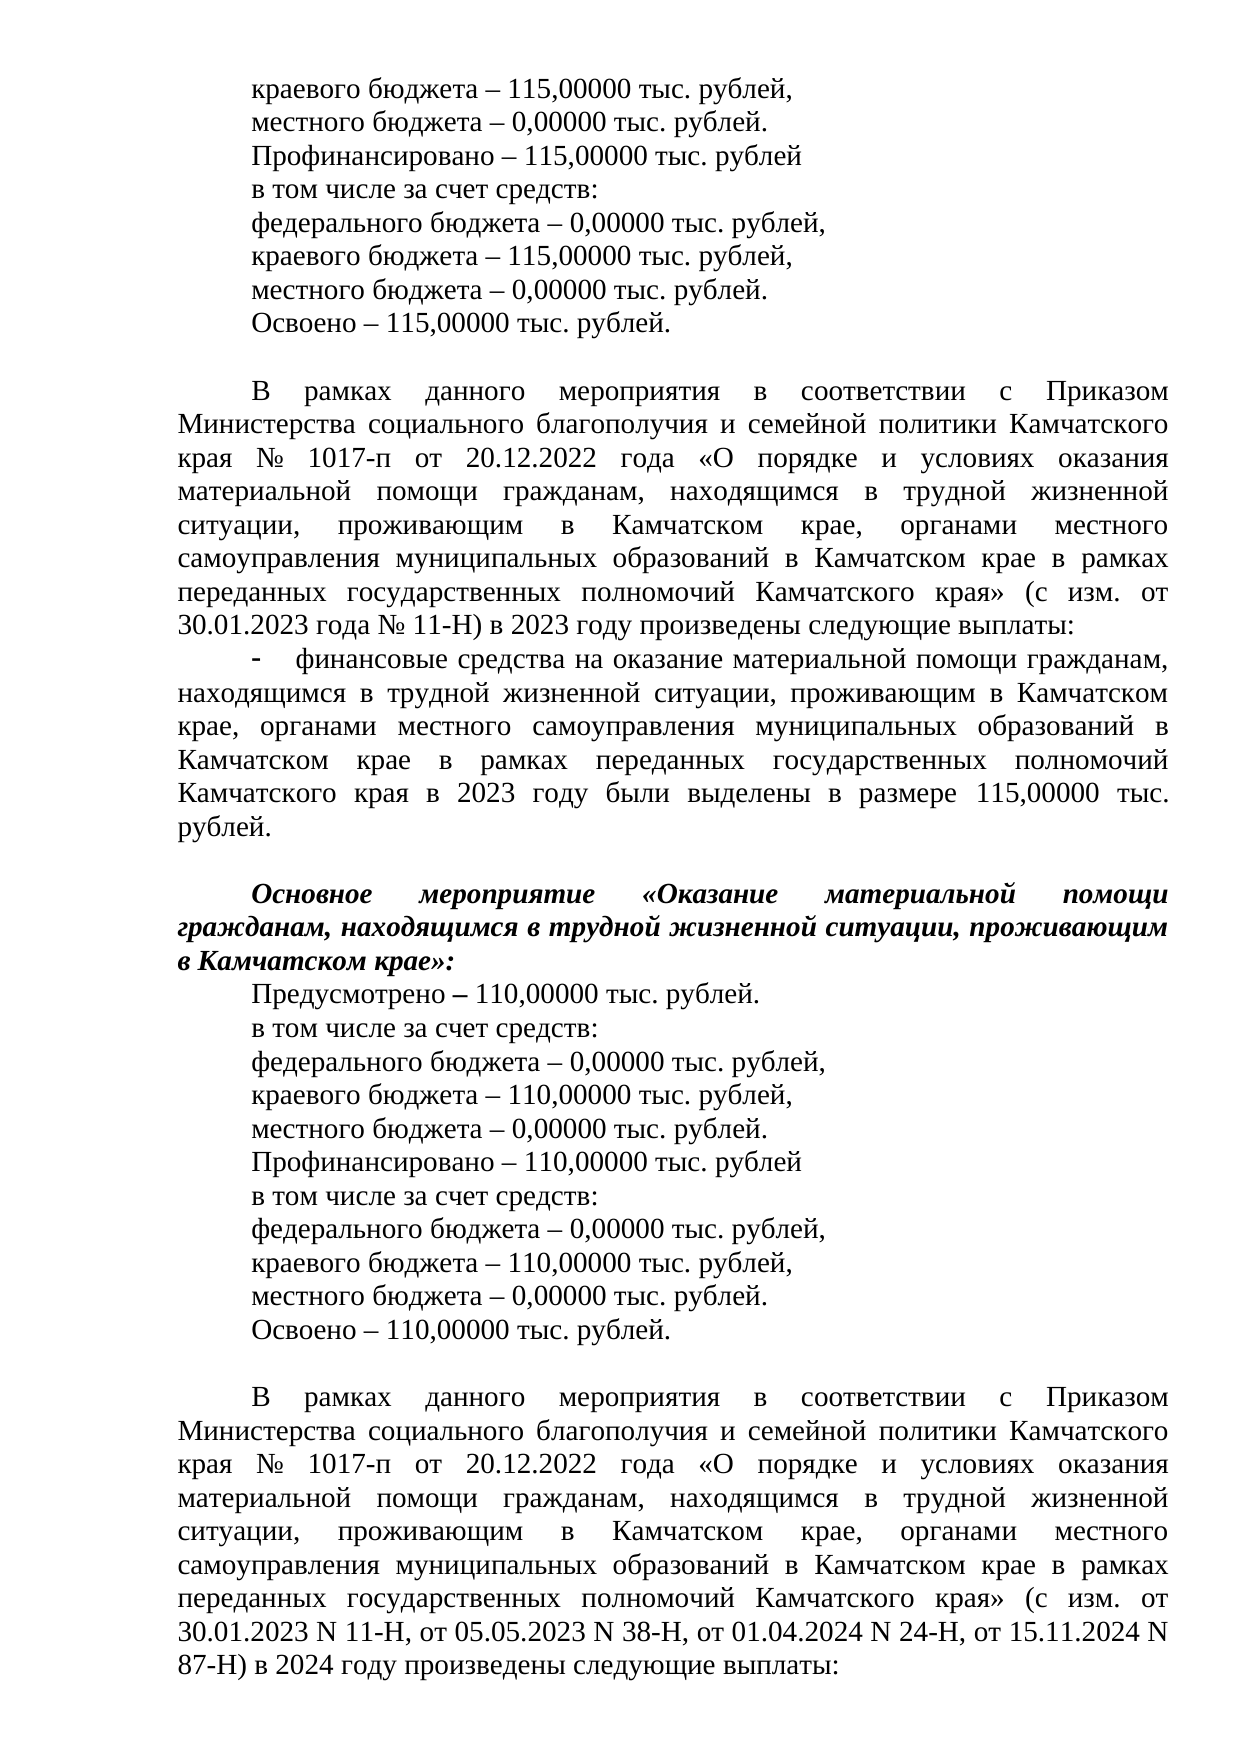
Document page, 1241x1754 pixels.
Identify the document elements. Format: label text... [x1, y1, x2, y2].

text местного бюджета – 0,00000 тыс. рублей. [177, 104, 1169, 138]
list финансовые средства на оказание материальной помощи гражданам, находящимся в трудной жизненной ситуации, проживающим в Камчатском крае, органами местного самоуправления муниципальных образований в Камчатском крае в рамках переданных государственных полномочий Камчатского края в 2023 году были выделены в размере 115,00000 тыс. рублей. [177, 641, 1169, 842]
text краевого бюджета – 110,00000 тыс. рублей, [177, 1077, 1169, 1111]
text федерального бюджета – 0,00000 тыс. рублей, [177, 1211, 1169, 1245]
text краевого бюджета – 110,00000 тыс. рублей, [177, 1245, 1169, 1278]
text в том числе за счет средств: [177, 1178, 1169, 1211]
text Профинансировано – 110,00000 тыс. рублей [177, 1144, 1169, 1178]
text Предусмотрено – 110,00000 тыс. рублей. [177, 977, 1169, 1010]
text Профинансировано – 115,00000 тыс. рублей [177, 138, 1169, 171]
text местного бюджета – 0,00000 тыс. рублей. [177, 1278, 1169, 1312]
text В рамках данного мероприятия в соответствии с Приказом Министерства социального благополучия и семейной политики Камчатского края № 1017-п от 20.12.2022 года «О порядке и условиях оказания материальной помощи гражданам, находящимся в трудной жизненной ситуации, проживающим в Камчатском крае, органами местного самоуправления муниципальных образований в Камчатском крае в рамках переданных государственных полномочий Камчатского края» (с изм. от 30.01.2023 года № 11-Н) в 2023 году произведены следующие выплаты: [177, 373, 1169, 641]
text Освоено – 115,00000 тыс. рублей. [177, 306, 1169, 339]
text в том числе за счет средств: [177, 171, 1169, 205]
text федерального бюджета – 0,00000 тыс. рублей, [177, 1044, 1169, 1077]
text краевого бюджета – 115,00000 тыс. рублей, [177, 71, 1169, 104]
text В рамках данного мероприятия в соответствии с Приказом Министерства социального благополучия и семейной политики Камчатского края № 1017-п от 20.12.2022 года «О порядке и условиях оказания материальной помощи гражданам, находящимся в трудной жизненной ситуации, проживающим в Камчатском крае, органами местного самоуправления муниципальных образований в Камчатском крае в рамках переданных государственных полномочий Камчатского края» (с изм. от 30.01.2023 N 11-Н, от 05.05.2023 N 38-Н, от 01.04.2024 N 24-Н, от 15.11.2024 N 87-Н) в 2024 году произведены следующие выплаты: [177, 1379, 1169, 1681]
text местного бюджета – 0,00000 тыс. рублей. [177, 272, 1169, 306]
text местного бюджета – 0,00000 тыс. рублей. [177, 1111, 1169, 1144]
text Основное мероприятие «Оказание материальной помощи гражданам, находящимся в трудной жизненной ситуации, проживающим в Камчатском крае»: [177, 876, 1169, 977]
text Освоено – 110,00000 тыс. рублей. [177, 1312, 1169, 1346]
text в том числе за счет средств: [177, 1010, 1169, 1044]
text краевого бюджета – 115,00000 тыс. рублей, [177, 238, 1169, 272]
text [177, 205, 1169, 238]
